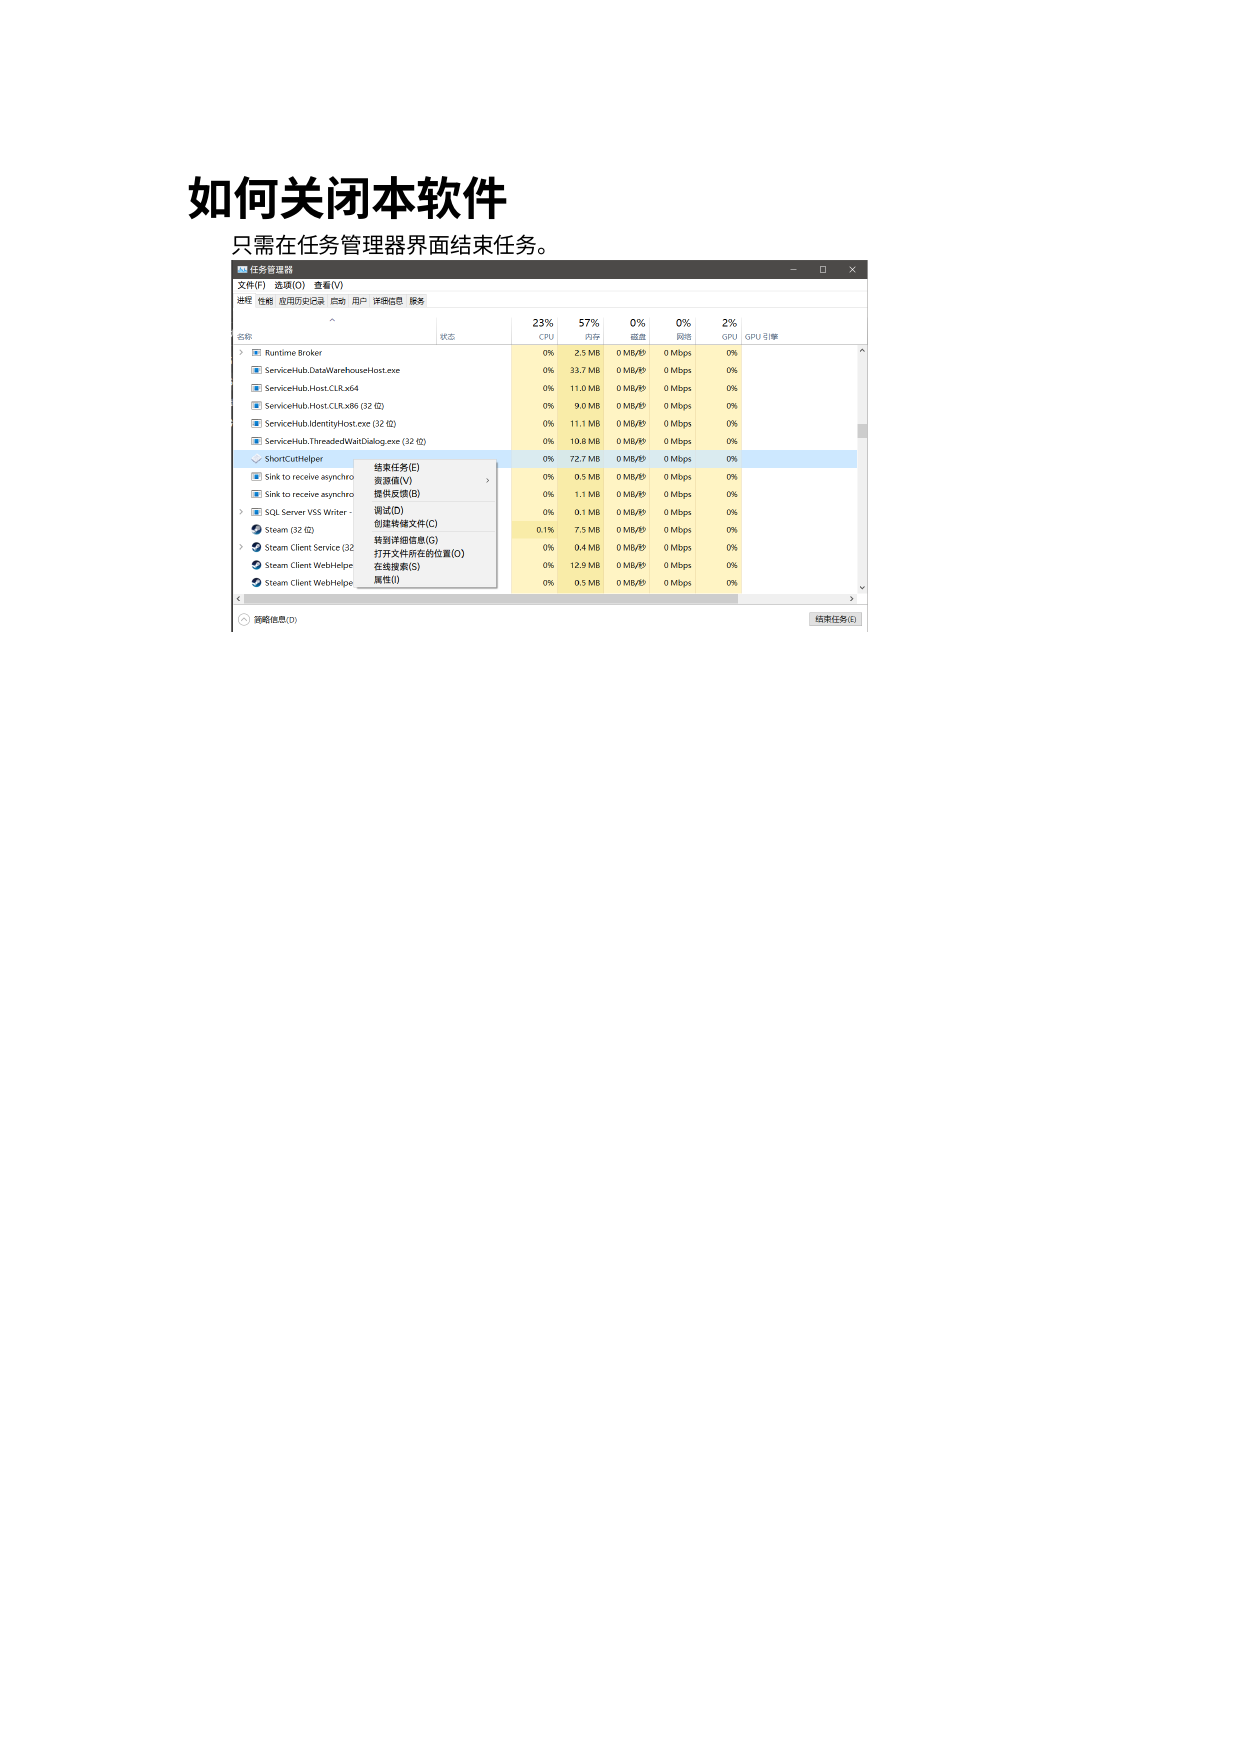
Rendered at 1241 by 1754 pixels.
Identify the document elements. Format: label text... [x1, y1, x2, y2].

picture [231, 260, 868, 632]
subtitle 如何关闭本软件 [187, 162, 1053, 228]
text 只需在任务管理器界面结束任务。 [187, 228, 1053, 260]
